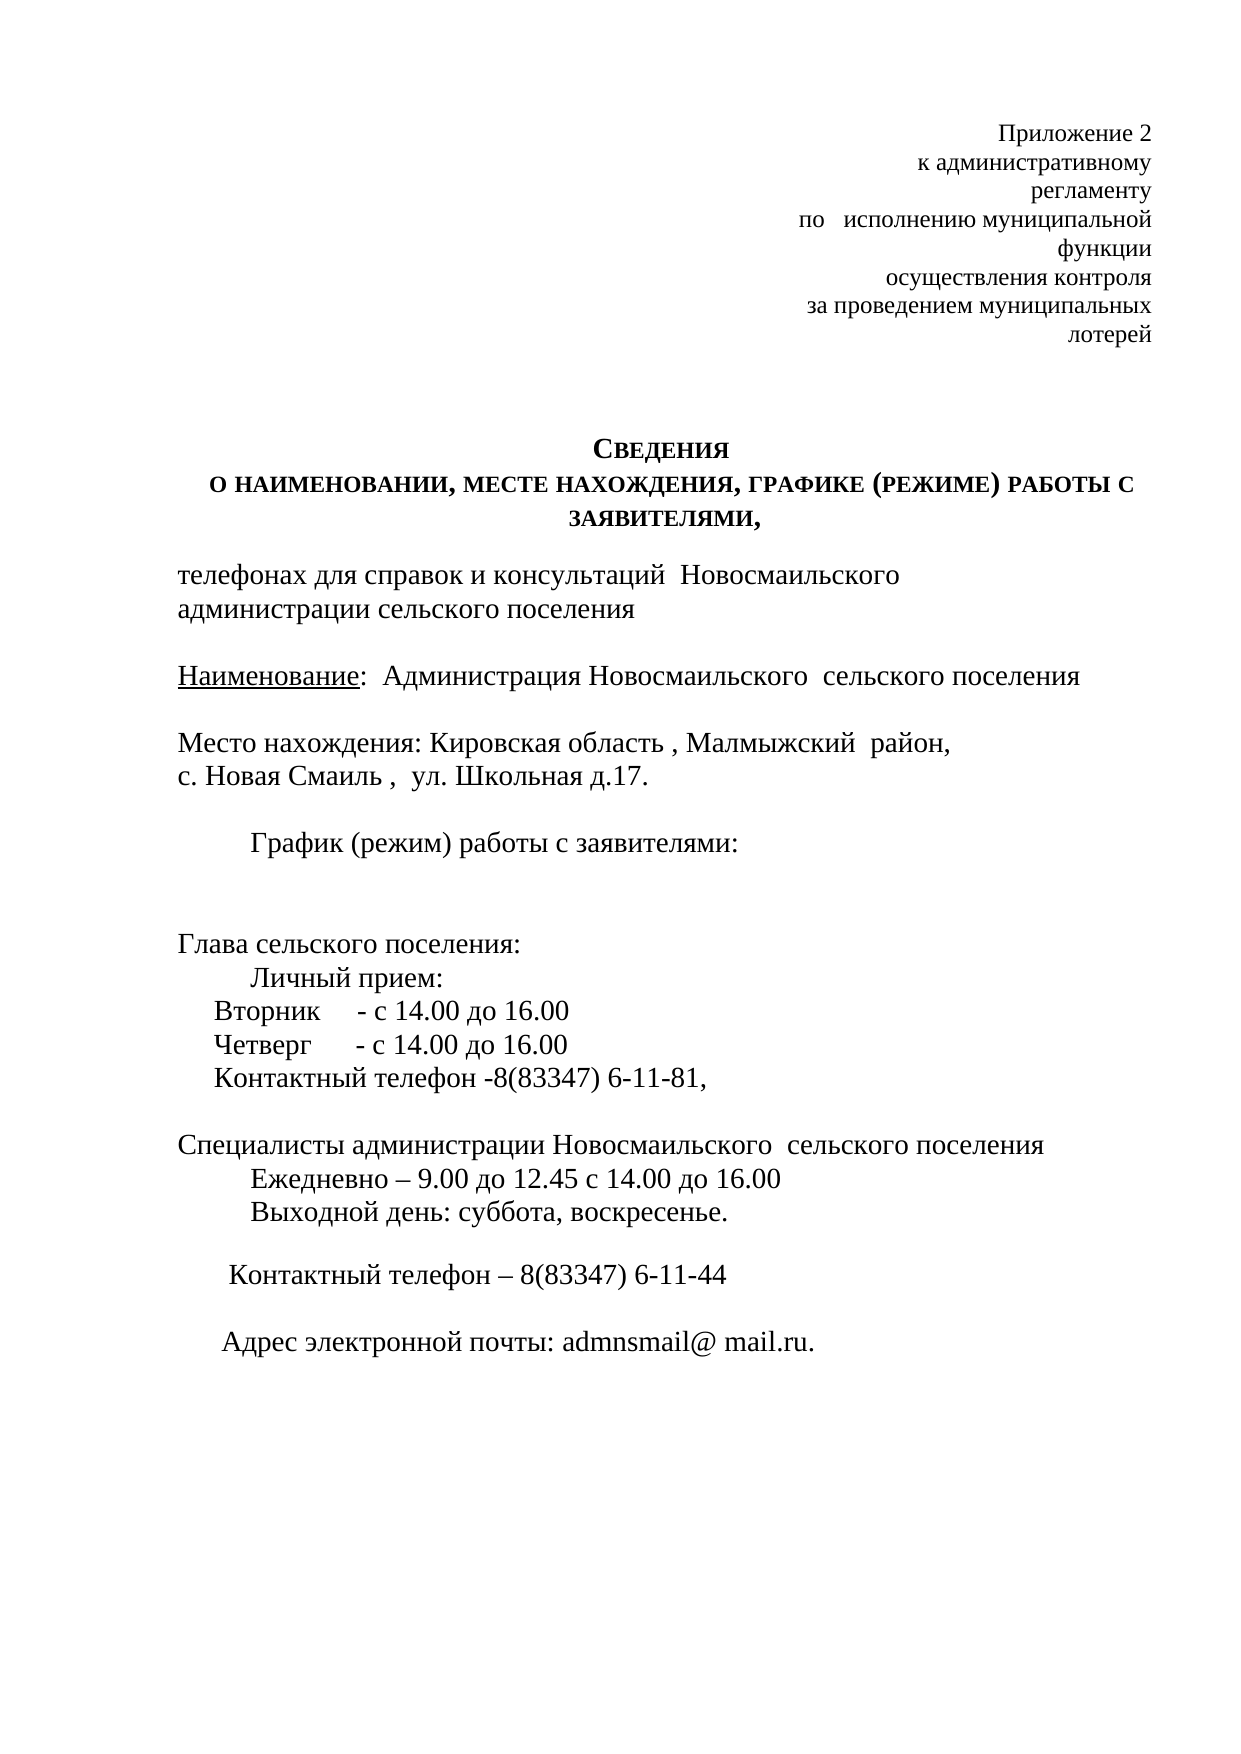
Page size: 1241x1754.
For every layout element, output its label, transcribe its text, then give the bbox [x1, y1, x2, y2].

text Наименование: Администрация Новосмаильского сельского поселения [177, 658, 1152, 691]
text Сведения о наименовании, месте нахождения, графике (режиме) работы с заявителями, [177, 432, 1152, 532]
text Контактный телефон – 8(83347) 6-11-44 [177, 1257, 1152, 1290]
text Глава сельского поселения: [177, 926, 1152, 960]
text Выходной день: суббота, воскресенье. [177, 1194, 1152, 1228]
text телефонах для справок и консультаций Новосмаильского [177, 557, 1152, 591]
text Адрес электронной почты: admnsmail@ mail.ru. [177, 1324, 1152, 1357]
text функции осуществления контроля [0, 233, 1152, 291]
text к административному регламенту по исполнению муниципальной [0, 147, 1152, 233]
text Приложение 2 [0, 118, 1152, 147]
text с. Новая Смаиль , ул. Школьная д.17. [177, 758, 1152, 792]
text за проведением муниципальных лотерей [0, 291, 1152, 348]
text График (режим) работы с заявителями: [177, 826, 1152, 859]
text Ежедневно – 9.00 до 12.45 с 14.00 до 16.00 [177, 1161, 1152, 1194]
text администрации сельского поселения [177, 591, 1152, 624]
text Четверг - с 14.00 до 16.00 [177, 1027, 1152, 1060]
text Контактный телефон -8(83347) 6-11-81, [177, 1060, 1152, 1094]
text Место нахождения: Кировская область , Малмыжский район, [177, 725, 1152, 758]
text Специалисты администрации Новосмаильского сельского поселения [177, 1127, 1152, 1161]
text Личный прием: [177, 960, 1152, 993]
text Вторник - с 14.00 до 16.00 [177, 993, 1152, 1027]
